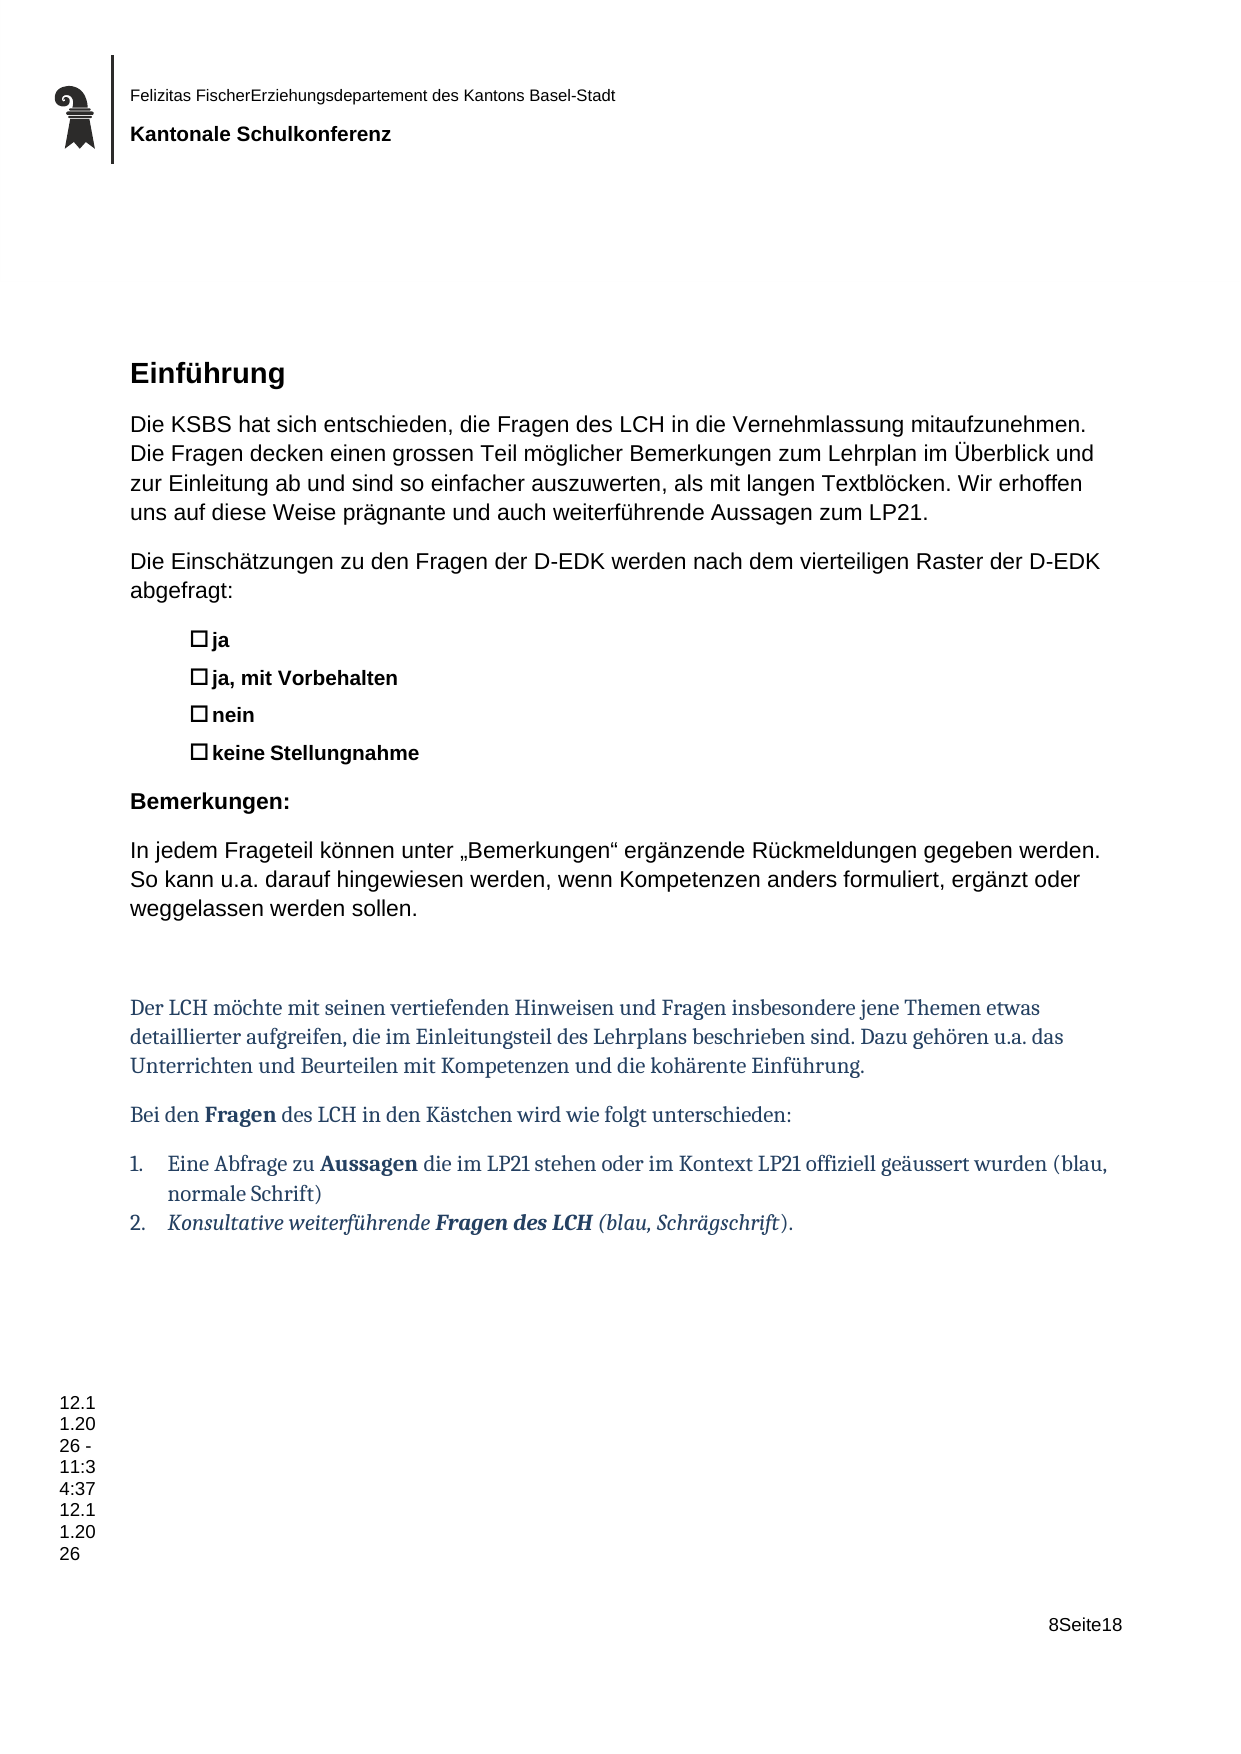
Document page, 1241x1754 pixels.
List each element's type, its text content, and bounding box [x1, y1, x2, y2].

text In jedem Frageteil können unter „Bemerkungen“ ergänzende Rückmeldungen gegeben werden. So kann u.a. darauf hingewiesen werden, wenn Kompetenzen anders formuliert, ergänzt oder weggelassen werden sollen. [130, 835, 1122, 923]
text Die Einschätzungen zu den Fragen der D-EDK werden nach dem vierteiligen Raster der D-EDK abgefragt: [130, 546, 1122, 604]
text Die KSBS hat sich entschieden, die Fragen des LCH in die Vernehmlassung mitaufzunehmen. Die Fragen decken einen grossen Teil möglicher Bemerkungen zum Lehrplan im Überblick und zur Einleitung ab und sind so einfacher auszuwerten, als mit langen Textblöcken. Wir erhoffen uns auf diese Weise prägnante und auch weiterführende Aussagen zum LP21. [130, 409, 1122, 526]
text Bei den Fragen des LCH in den Kästchen wird wie folgt unterschieden: [130, 1099, 1122, 1128]
text Der LCH möchte mit seinen vertiefenden Hinweisen und Fragen insbesondere jene Themen etwas detaillierter aufgreifen, die im Einleitungsteil des Lehrplans beschrieben sind. Dazu gehören u.a. das Unterrichten und Beurteilen mit Kompetenzen und die kohärente Einführung. [130, 992, 1122, 1079]
list Konsultative weiterführende Fragen des LCH (blau, Schrägschrift). [130, 1207, 1122, 1236]
list Eine Abfrage zu Aussagen die im LP21 stehen oder im Kontext LP21 offiziell geäussert wurden (blau, normale Schrift) [130, 1148, 1122, 1207]
text keine Stellungnahme [189, 737, 1122, 766]
text ja, mit Vorbehalten [189, 662, 1122, 691]
text ja [189, 624, 1122, 653]
text nein [189, 699, 1122, 728]
text Einführung [130, 356, 1122, 389]
text Bemerkungen: [130, 786, 1122, 815]
